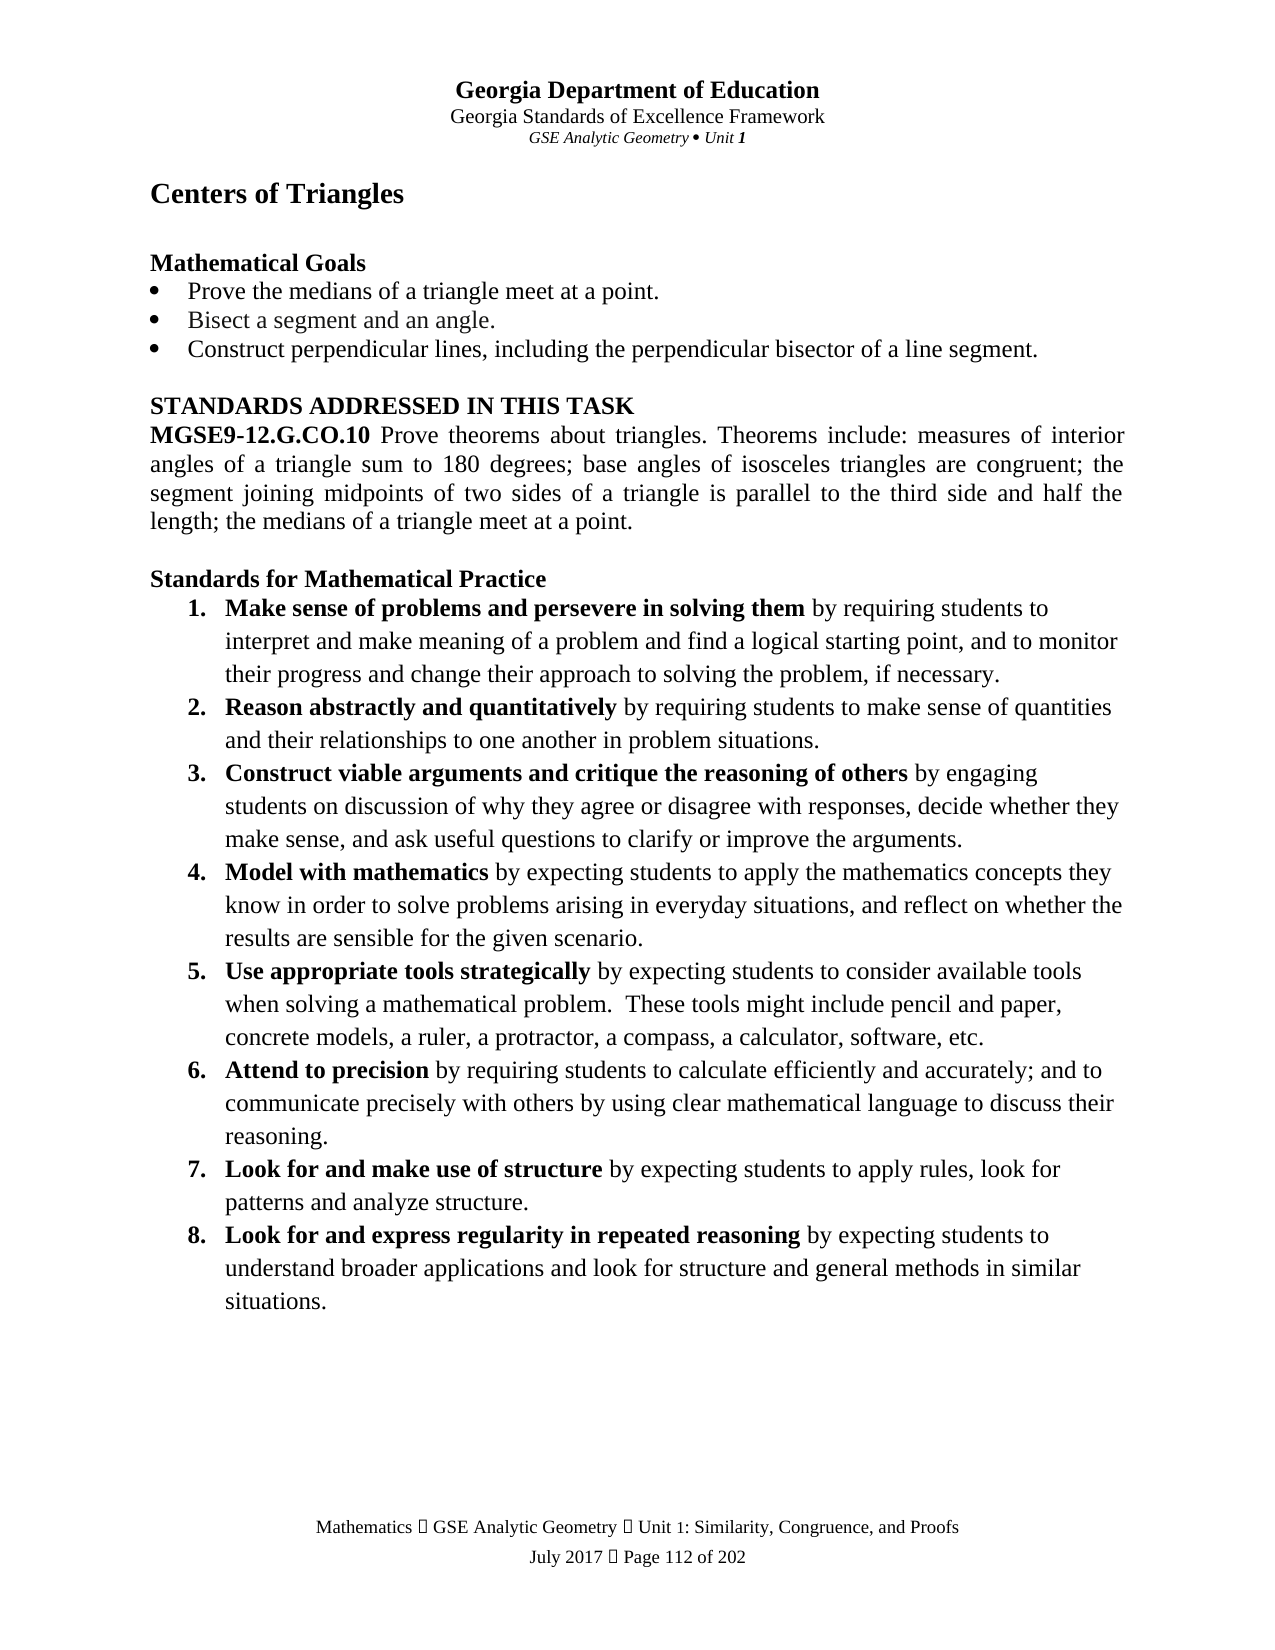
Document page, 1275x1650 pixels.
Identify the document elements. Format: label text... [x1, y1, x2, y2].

list Construct perpendicular lines, including the perpendicular bisector of a line segment. [150, 334, 1125, 363]
list Use appropriate tools strategically by expecting students to consider available tools when solving a mathematical problem. These tools might include pencil and paper, concrete models, a ruler, a protractor, a compass, a calculator, software, etc. [187, 956, 1125, 1051]
list Look for and express regularity in repeated reasoning by expecting students to understand broader applications and look for structure and general methods in similar situations. [187, 1220, 1125, 1315]
list Prove the medians of a triangle meet at a point. [150, 276, 1125, 305]
list Look for and make use of structure by expecting students to apply rules, look for patterns and analyze structure. [187, 1154, 1125, 1216]
subtitle Centers of Triangles [150, 176, 1125, 209]
text STANDARDS ADDRESSED IN THIS TASK [150, 391, 1125, 420]
list Bisect a segment and an angle. [150, 305, 1125, 334]
list Attend to precision by requiring students to calculate efficiently and accurately; and to communicate precisely with others by using clear mathematical language to discuss their reasoning. [187, 1055, 1125, 1150]
list Reason abstractly and quantitatively by requiring students to make sense of quantities and their relationships to one another in problem situations. [187, 692, 1125, 753]
text Standards for Mathematical Practice [150, 564, 1125, 593]
list Construct viable arguments and critique the reasoning of others by engaging students on discussion of why they agree or disagree with responses, decide whether they make sense, and ask useful questions to clarify or improve the arguments. [187, 758, 1125, 853]
text Mathematical Goals [150, 248, 1125, 276]
list Make sense of problems and persevere in solving them by requiring students to interpret and make meaning of a problem and find a logical starting point, and to monitor their progress and change their approach to solving the problem, if necessary. [187, 593, 1125, 687]
list Model with mathematics by expecting students to apply the mathematics concepts they know in order to solve problems arising in everyday situations, and reflect on whether the results are sensible for the given scenario. [187, 857, 1125, 952]
text MGSE9-12.G.CO.10 Prove theorems about triangles. Theorems include: measures of interior angles of a triangle sum to 180 degrees; base angles of isosceles triangles are congruent; the segment joining midpoints of two sides of a triangle is parallel to the third side and half the length; the medians of a triangle meet at a point. [150, 420, 1125, 535]
